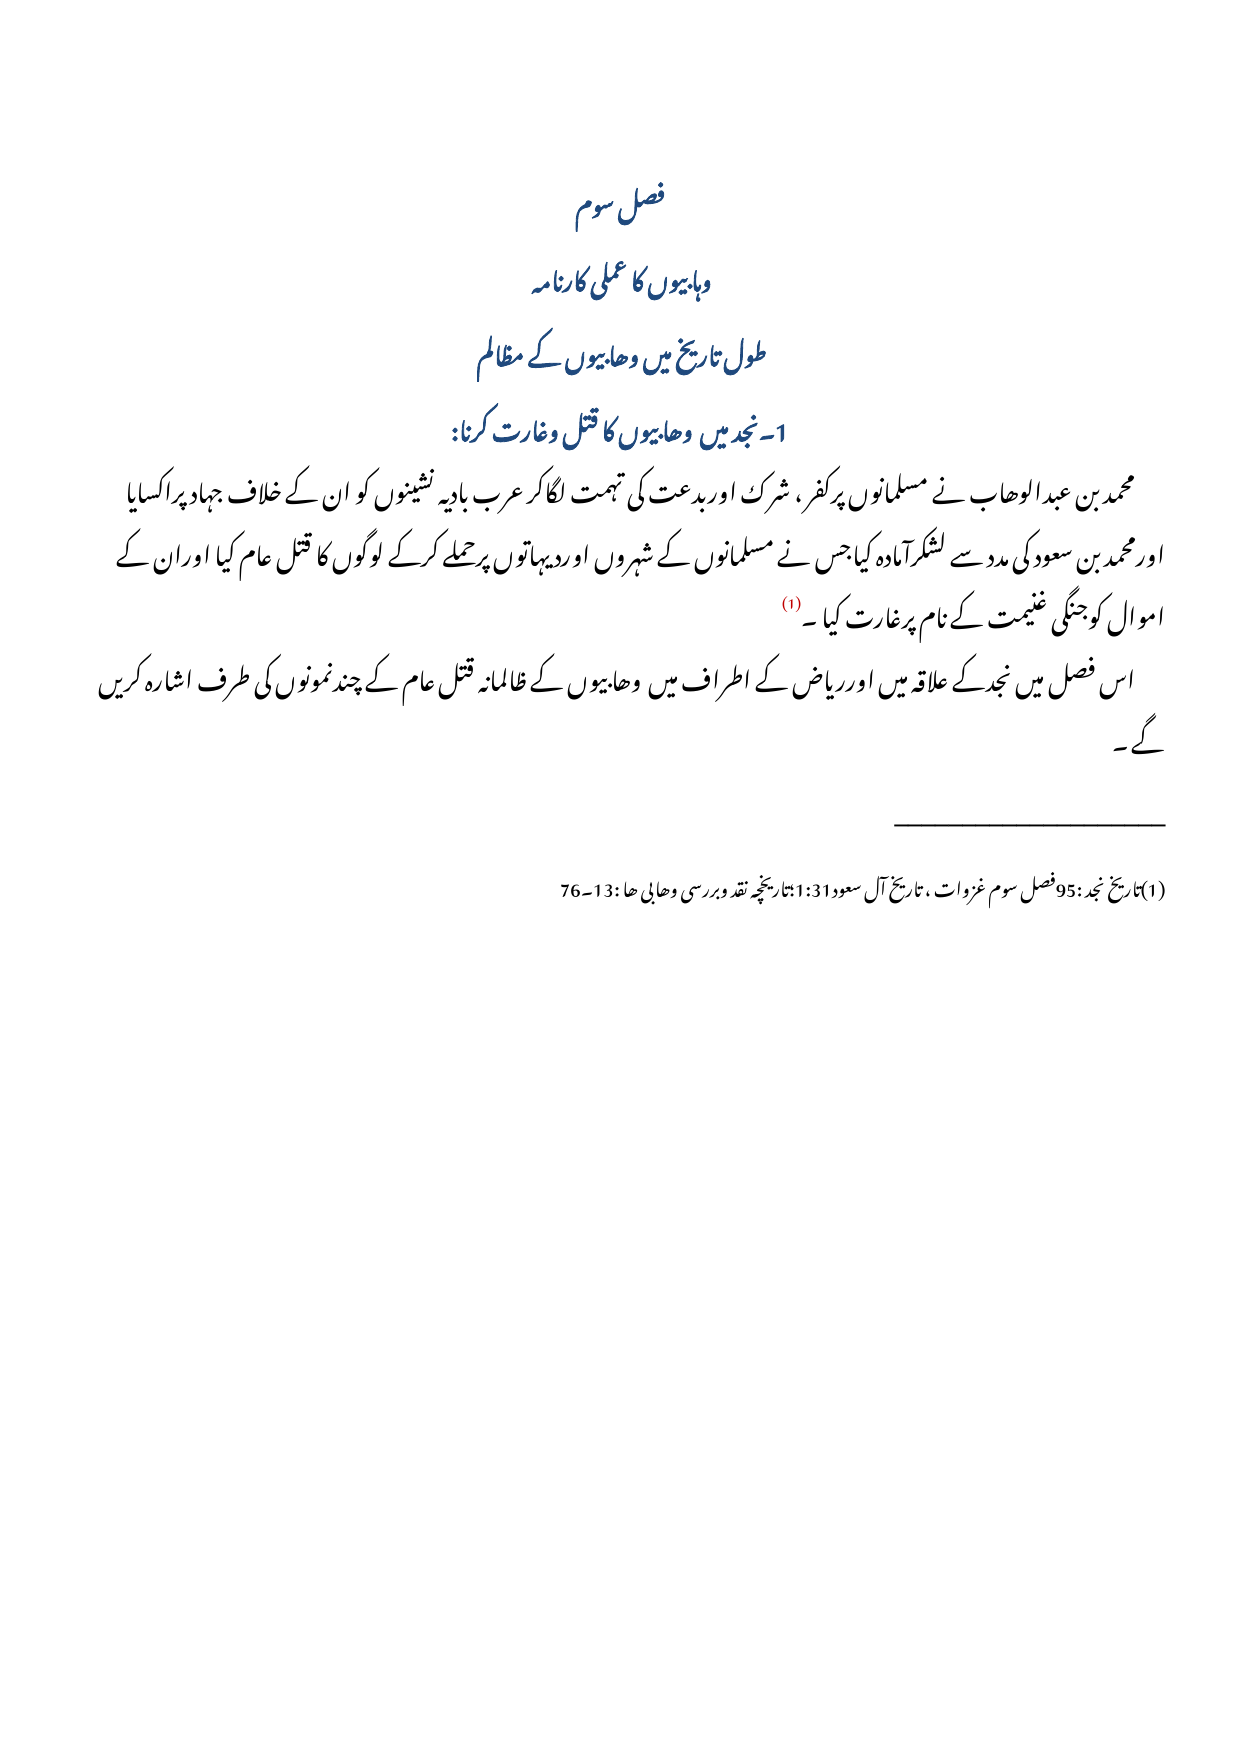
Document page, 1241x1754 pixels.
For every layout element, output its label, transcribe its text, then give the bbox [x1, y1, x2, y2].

text محمد بن عبدالوھاب نے مسلمانوں پرکفر ، شرک اوربدعت کی تہمت لگاکر عرب بادیہ نشینوں کو ان کے خلاف جہاد پراکسایا اورمحمد بن سعود کی مدد سے لشکرآمادہ کیاجس نے مسلمانوں کے شہروں اوردیہاتوں پرحملے کرکے لوگوں کا قتل عام کیا اوران کے اموال کوجنگی غنیمت کے نام پرغارت کیا ۔(1) [75, 456, 1165, 644]
text ____________________ [75, 769, 1165, 836]
subtitle وہابیوں کا عملی کارنامہ [75, 244, 1165, 306]
text اس فصل میں نجدکے علاقہ میں اورریاض کے اطراف میں وھابیوں کے ظالمانہ قتل عام کے چندنمونوں کی طرف اشارہ کریں گے ۔ [75, 644, 1165, 769]
subtitle فصل سوم [75, 106, 1165, 231]
subtitle طول تاریخ میں وھابیوں کے مظالم [75, 319, 1165, 381]
subtitle 1۔نجد میں وھابیوں کا قتل وغارت کرنا: [75, 394, 1165, 456]
text (1)تاریخ نجد :95فصل سوم غزوات ، تاریخ آل سعود1:31؛تاریخچہ نقد وبررسی وھابی ھا :13۔76 [75, 861, 1165, 908]
